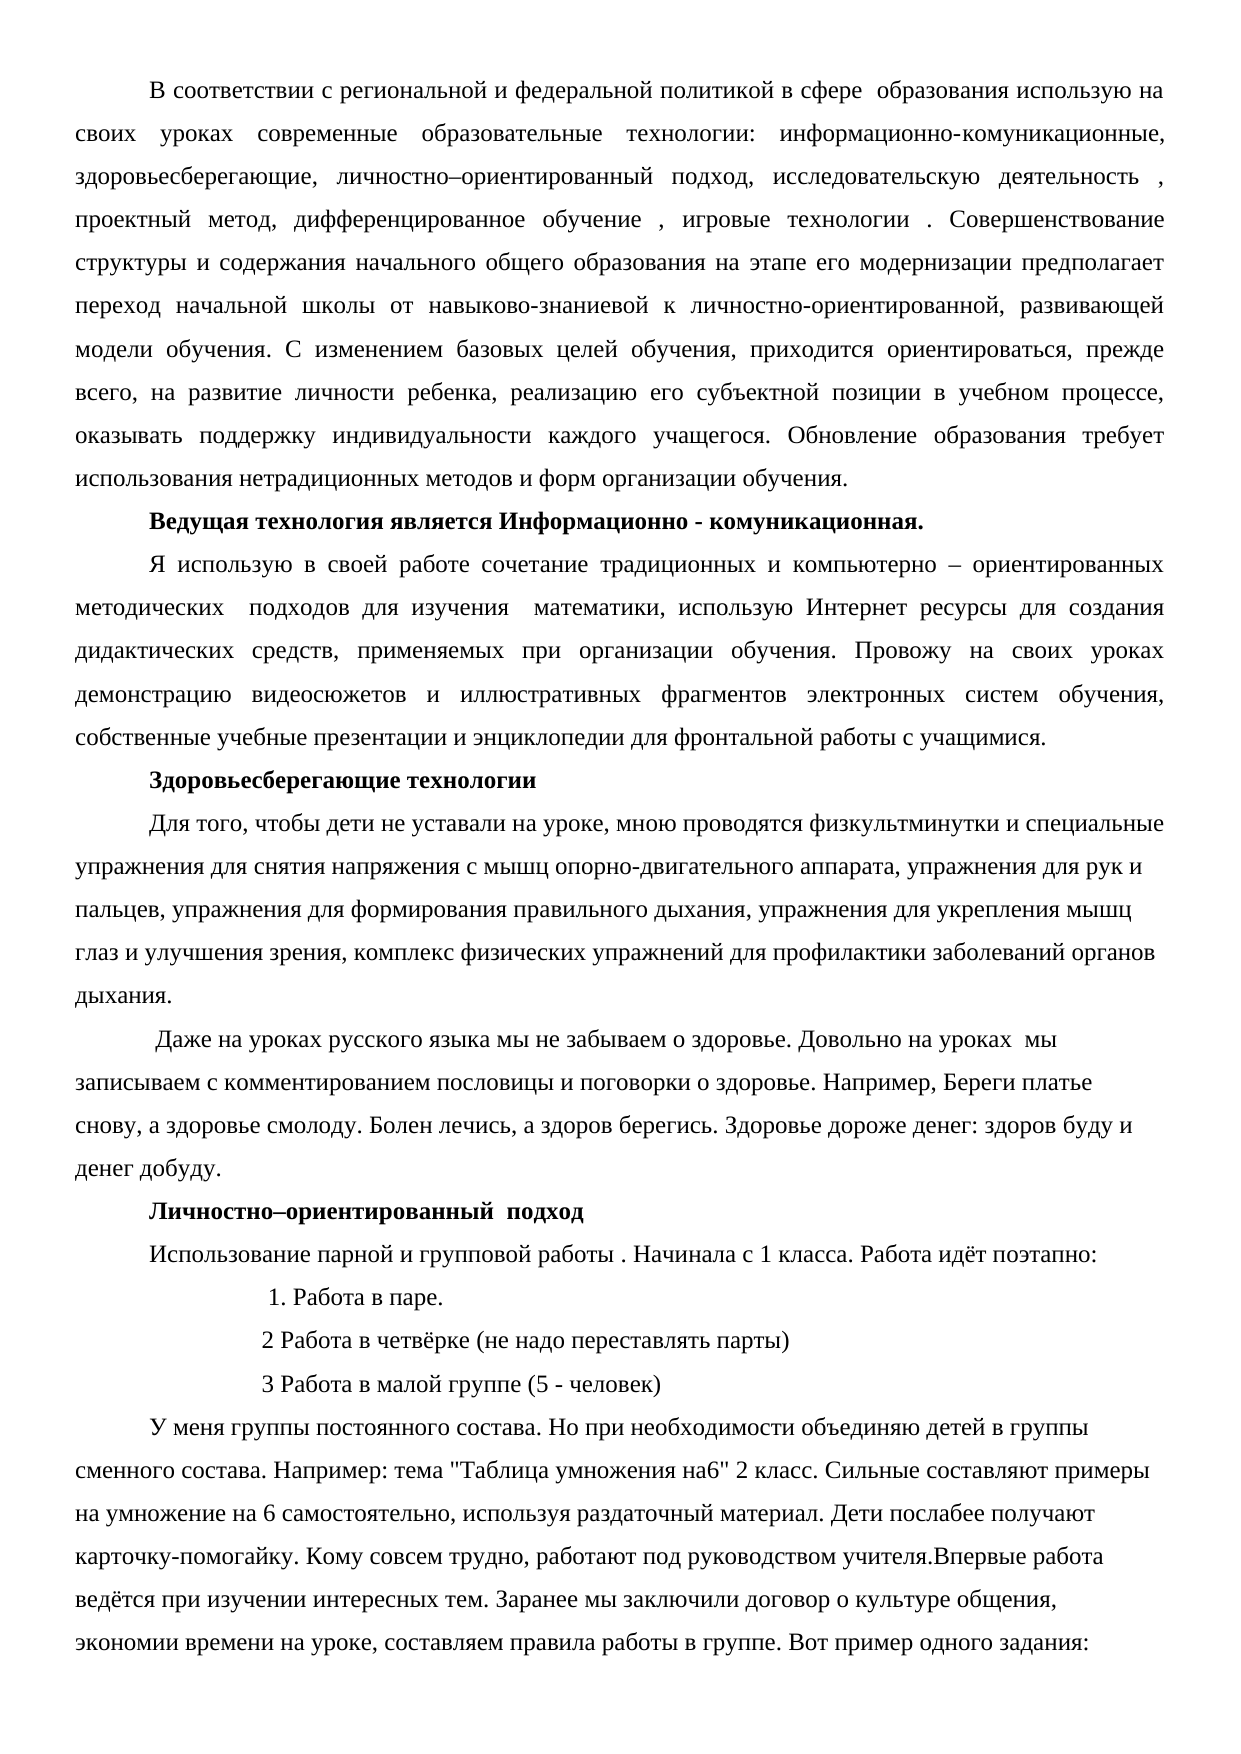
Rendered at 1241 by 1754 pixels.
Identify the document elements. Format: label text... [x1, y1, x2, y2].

text Ведущая технология является Информационно - комуникационная. [75, 506, 1165, 535]
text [75, 1412, 1165, 1656]
text В соответствии с региональной и федеральной политикой в сфере образования использую на своих уроках современные образовательные технологии: информационно-комуникационные, здоровьесберегающие, личностно–ориентированный подход, исследовательскую деятельность , проектный метод, дифференцированное обучение , игровые технологии . Совершенствование структуры и содержания начального общего образования на этапе его модернизации предполагает переход начальной школы от навыково-знаниевой к личностно-ориентированной, развивающей модели обучения. С изменением базовых целей обучения, приходится ориентироваться, прежде всего, на развитие личности ребенка, реализацию его субъектной позиции в учебном процессе, оказывать поддержку индивидуальности каждого учащегося. Обновление образования требует использования нетрадиционных методов и форм организации обучения. [75, 75, 1165, 492]
text Личностно–ориентированный подход [75, 1196, 1165, 1225]
text Для того, чтобы дети не уставали на уроке, мною проводятся физкультминутки и специальные упражнения для снятия напряжения с мышц опорно-двигательного аппарата, упражнения для рук и пальцев, упражнения для формирования правильного дыхания, упражнения для укрепления мышц глаз и улучшения зрения, комплекс физических упражнений для профилактики заболеваний органов дыхания. [75, 808, 1165, 1009]
text Я использую в своей работе сочетание традиционных и компьютерно – ориентированных методических подходов для изучения математики, использую Интернет ресурсы для создания дидактических средств, применяемых при организации обучения. Провожу на своих уроках демонстрацию видеосюжетов и иллюстративных фрагментов электронных систем обучения, собственные учебные презентации и энциклопедии для фронтальной работы с учащимися. [75, 549, 1165, 751]
text Даже на уроках русского языка мы не забываем о здоровье. Довольно на уроках мы записываем с комментированием пословицы и поговорки о здоровье. Например, Береги платье снову, а здоровье смолоду. Болен лечись, а здоров берегись. Здоровье дороже денег: здоров буду и денег добуду. [75, 1024, 1165, 1182]
text Использование парной и групповой работы . Начинала с 1 класса. Работа идёт поэтапно: [75, 1239, 1165, 1268]
text 3 Работа в малой группе (5 - человек) [75, 1369, 1165, 1397]
text 2 Работа в четвёрке (не надо переставлять парты) [75, 1326, 1165, 1354]
text 1. Работа в паре. [75, 1282, 1165, 1311]
text Здоровьесберегающие технологии [75, 765, 1165, 794]
